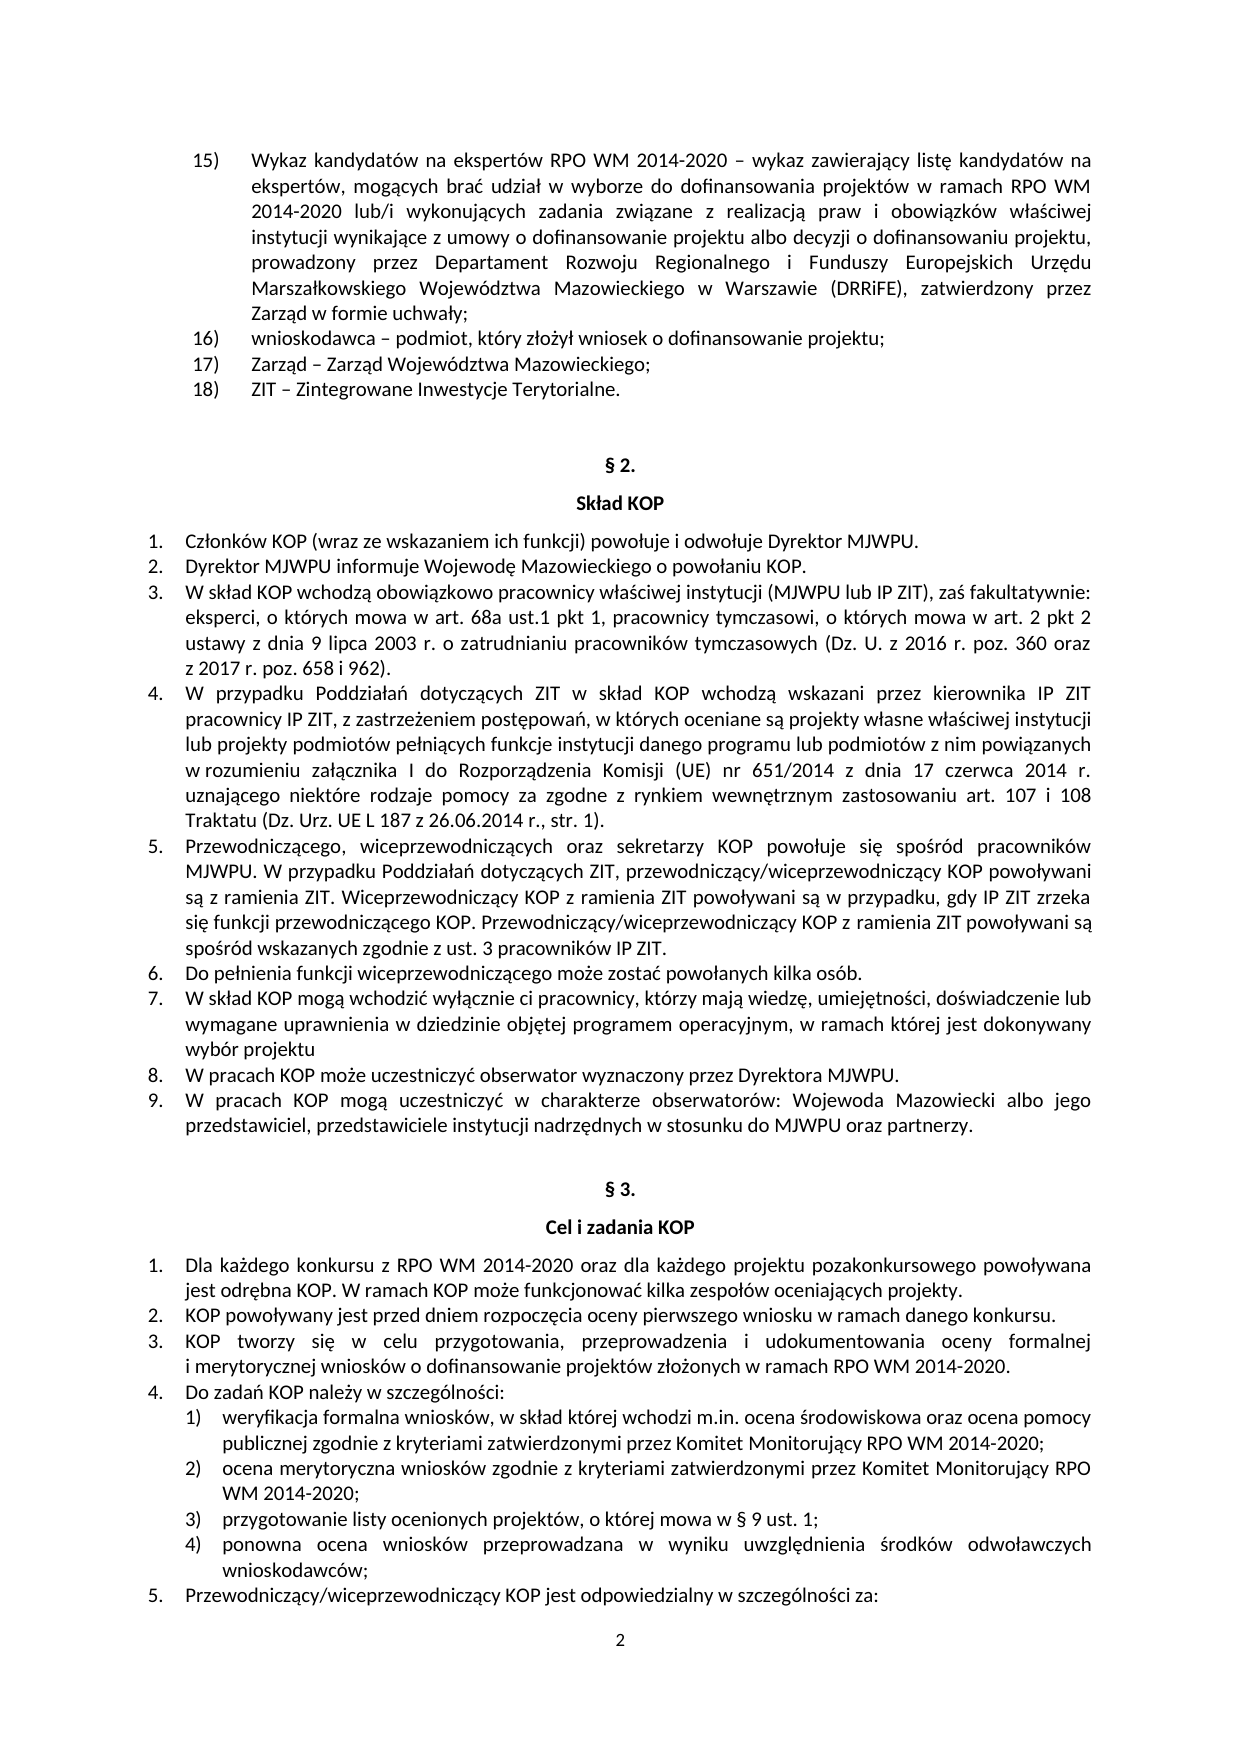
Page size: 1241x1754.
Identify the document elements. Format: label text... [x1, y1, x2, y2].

list W skład KOP mogą wchodzić wyłącznie ci pracownicy, którzy mają wiedzę, umiejętności, doświadczenie lub wymagane uprawnienia w dziedzinie objętej programem operacyjnym, w ramach której jest dokonywany wybór projektu [148, 986, 1093, 1062]
list wnioskodawca – podmiot, który złożył wniosek o dofinansowanie projektu; [192, 326, 1093, 351]
list W pracach KOP mogą uczestniczyć w charakterze obserwatorów: Wojewoda Mazowiecki albo jego przedstawiciel, przedstawiciele instytucji nadrzędnych w stosunku do MJWPU oraz partnerzy. [148, 1087, 1093, 1138]
list Przewodniczący/wiceprzewodniczący KOP jest odpowiedzialny w szczególności za: [148, 1582, 1093, 1608]
list Do pełnienia funkcji wiceprzewodniczącego może zostać powołanych kilka osób. [148, 960, 1093, 986]
list W skład KOP wchodzą obowiązkowo pracownicy właściwej instytucji (MJWPU lub IP ZIT), zaś fakultatywnie: eksperci, o których mowa w art. 68a ust.1 pkt 1, pracownicy tymczasowi, o których mowa w art. 2 pkt 2 ustawy z dnia 9 lipca 2003 r. o zatrudnianiu pracowników tymczasowych (Dz. U. z 2016 r. poz. 360 oraz z 2017 r. poz. 658 i 962). [148, 579, 1093, 681]
list Zarząd – Zarząd Województwa Mazowieckiego; [192, 351, 1093, 376]
list W przypadku Poddziałań dotyczących ZIT w skład KOP wchodzą wskazani przez kierownika IP ZIT pracownicy IP ZIT, z zastrzeżeniem postępowań, w których oceniane są projekty własne właściwej instytucji lub projekty podmiotów pełniących funkcje instytucji danego programu lub podmiotów z nim powiązanych w rozumieniu załącznika I do Rozporządzenia Komisji (UE) nr 651/2014 z dnia 17 czerwca 2014 r. uznającego niektóre rodzaje pomocy za zgodne z rynkiem wewnętrznym zastosowaniu art. 107 i 108 Traktatu (Dz. Urz. UE L 187 z 26.06.2014 r., str. 1). [148, 681, 1093, 833]
list Dla każdego konkursu z RPO WM 2014-2020 oraz dla każdego projektu pozakonkursowego powoływana jest odrębna KOP. W ramach KOP może funkcjonować kilka zespołów oceniających projekty. [148, 1252, 1093, 1303]
list ocena merytoryczna wniosków zgodnie z kryteriami zatwierdzonymi przez Komitet Monitorujący RPO WM 2014-2020; [185, 1455, 1093, 1506]
subtitle Cel i zadania KOP [148, 1214, 1093, 1239]
text § 2. [148, 452, 1093, 478]
subtitle Skład KOP [148, 490, 1093, 516]
list weryfikacja formalna wniosków, w skład której wchodzi m.in. ocena środowiskowa oraz ocena pomocy publicznej zgodnie z kryteriami zatwierdzonymi przez Komitet Monitorujący RPO WM 2014-2020; [185, 1404, 1093, 1455]
list KOP tworzy się w celu przygotowania, przeprowadzenia i udokumentowania oceny formalnej i merytorycznej wniosków o dofinansowanie projektów złożonych w ramach RPO WM 2014-2020. [148, 1328, 1093, 1379]
list ponowna ocena wniosków przeprowadzana w wyniku uwzględnienia środków odwoławczych wnioskodawców; [185, 1531, 1093, 1582]
list Wykaz kandydatów na ekspertów RPO WM 2014-2020 – wykaz zawierający listę kandydatów na ekspertów, mogących brać udział w wyborze do dofinansowania projektów w ramach RPO WM 2014-2020 lub/i wykonujących zadania związane z realizacją praw i obowiązków właściwej instytucji wynikające z umowy o dofinansowanie projektu albo decyzji o dofinansowaniu projektu, prowadzony przez Departament Rozwoju Regionalnego i Funduszy Europejskich Urzędu Marszałkowskiego Województwa Mazowieckiego w Warszawie (DRRiFE), zatwierdzony przez Zarząd w formie uchwały; [192, 148, 1093, 326]
list przygotowanie listy ocenionych projektów, o której mowa w § 9 ust. 1; [185, 1506, 1093, 1531]
list KOP powoływany jest przed dniem rozpoczęcia oceny pierwszego wniosku w ramach danego konkursu. [148, 1303, 1093, 1328]
list W pracach KOP może uczestniczyć obserwator wyznaczony przez Dyrektora MJWPU. [148, 1062, 1093, 1087]
text § 3. [148, 1176, 1093, 1201]
list Członków KOP (wraz ze wskazaniem ich funkcji) powołuje i odwołuje Dyrektor MJWPU. [148, 528, 1093, 553]
list Przewodniczącego, wiceprzewodniczących oraz sekretarzy KOP powołuje się spośród pracowników MJWPU. W przypadku Poddziałań dotyczących ZIT, przewodniczący/wiceprzewodniczący KOP powoływani są z ramienia ZIT. Wiceprzewodniczący KOP z ramienia ZIT powoływani są w przypadku, gdy IP ZIT zrzeka się funkcji przewodniczącego KOP. Przewodniczący/wiceprzewodniczący KOP z ramienia ZIT powoływani są spośród wskazanych zgodnie z ust. 3 pracowników IP ZIT. [148, 833, 1093, 960]
list Do zadań KOP należy w szczególności: [148, 1379, 1093, 1404]
list ZIT – Zintegrowane Inwestycje Terytorialne. [192, 376, 1093, 402]
list Dyrektor MJWPU informuje Wojewodę Mazowieckiego o powołaniu KOP. [148, 553, 1093, 579]
